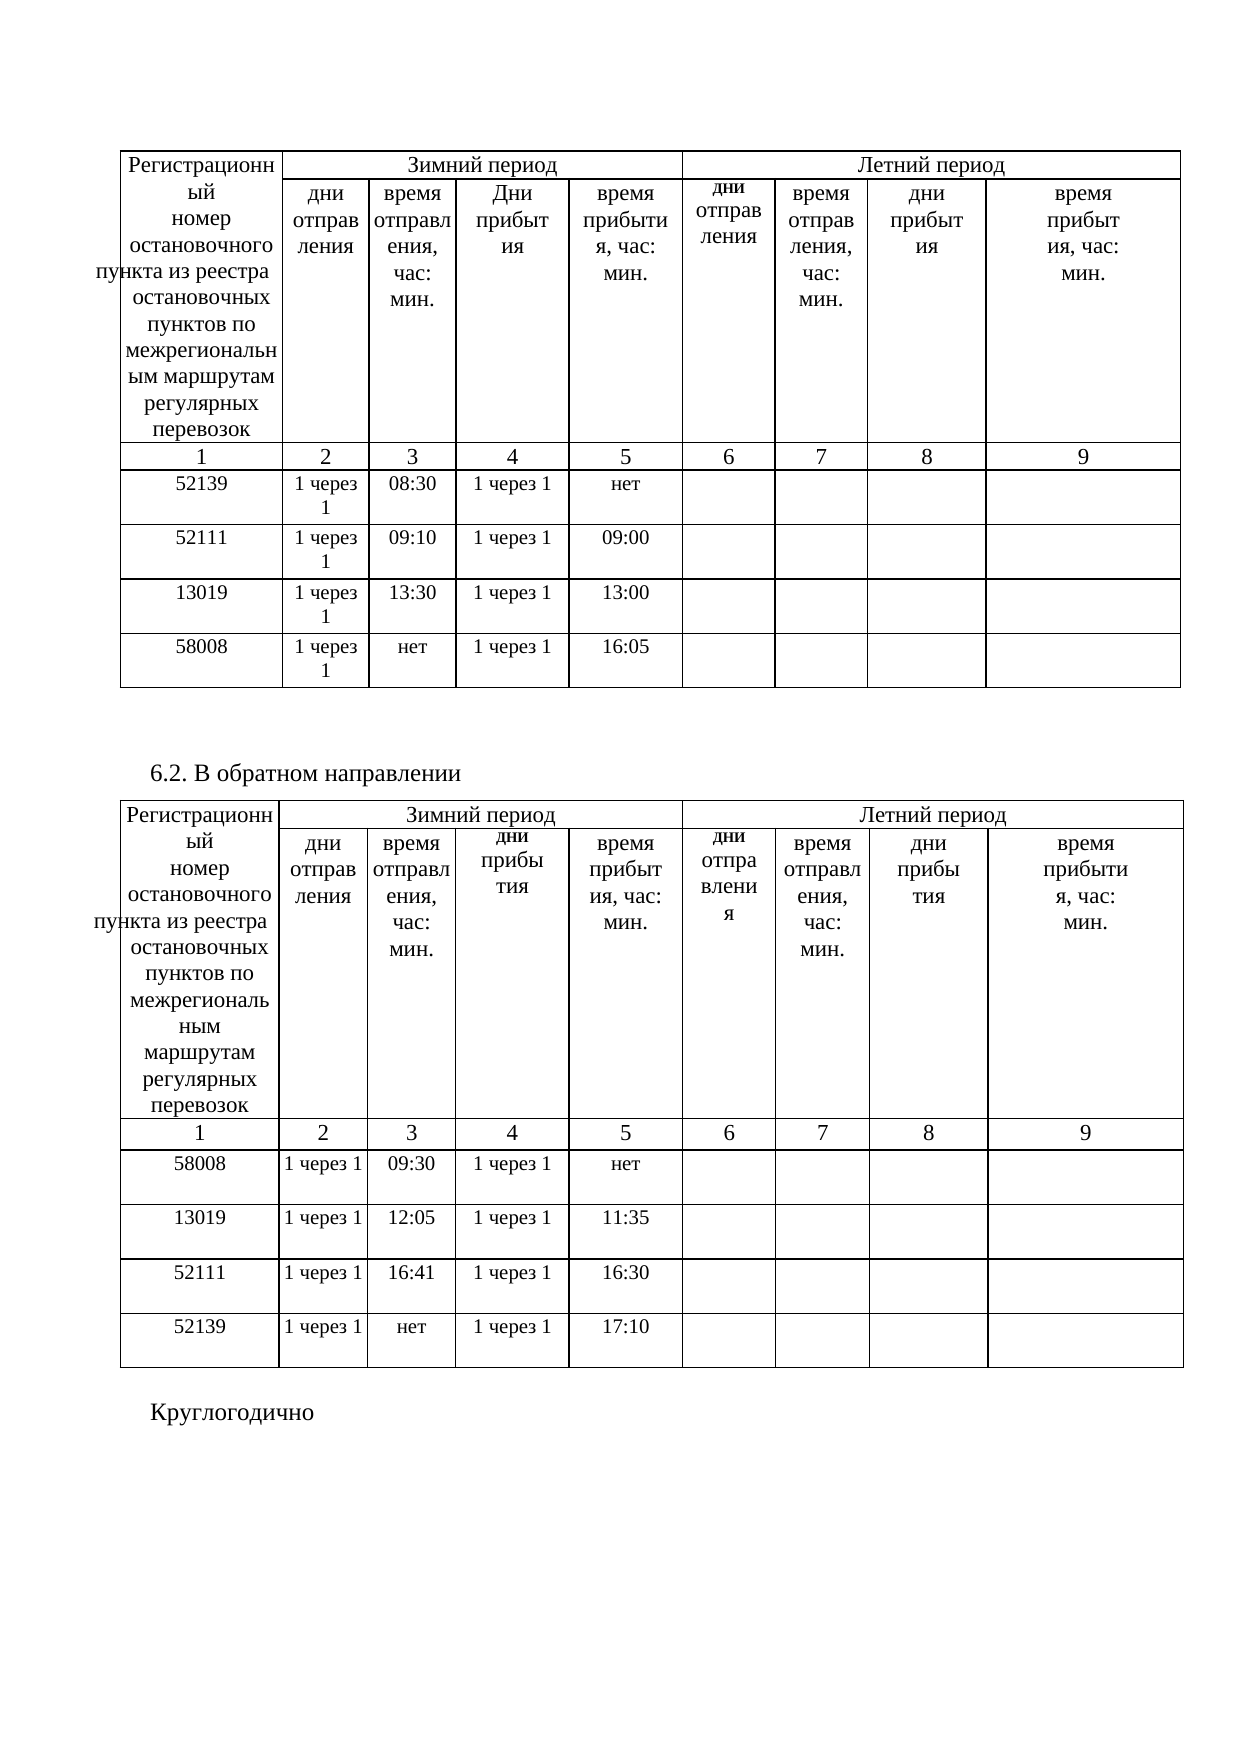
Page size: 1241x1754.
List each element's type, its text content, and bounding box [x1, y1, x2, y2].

table_cell 4 [456, 1119, 568, 1149]
table_cell время отправл ения, час: мин. [776, 829, 869, 1117]
table_cell [989, 1314, 1183, 1367]
table_cell 1 через 1 [456, 1151, 568, 1204]
table_cell 58008 [121, 634, 282, 687]
table_cell 1 через 1 [283, 525, 368, 578]
table_cell дни отправ ления [280, 829, 367, 1117]
table_cell 58008 [121, 1151, 278, 1204]
table_cell время прибыт ия, час: мин. [570, 829, 682, 1117]
table_cell [987, 525, 1180, 578]
table_cell дни прибыт ия [868, 180, 985, 441]
table_cell дни прибы тия [870, 829, 987, 1117]
table_cell нет [570, 471, 682, 524]
table_cell [776, 1205, 869, 1258]
table_cell [987, 580, 1180, 632]
table_cell 1 [121, 1119, 278, 1149]
table_cell 1 через 1 [457, 634, 568, 687]
table_cell [870, 1314, 987, 1367]
table_cell 1 через 1 [280, 1151, 367, 1204]
table_cell [868, 580, 985, 632]
table_cell [683, 1314, 775, 1367]
table_cell [776, 1260, 869, 1312]
table_cell [683, 525, 774, 578]
table_cell ДНИ отпра влени я [683, 829, 775, 1117]
table_cell 1 через 1 [457, 580, 568, 632]
table_header Летний период [683, 152, 1180, 178]
table_cell [868, 525, 985, 578]
table_cell время прибыт ия, час: мин. [987, 180, 1180, 441]
text Круглогодично [150, 1397, 1090, 1426]
table_cell 1 через 1 [280, 1314, 367, 1367]
table_cell нет [368, 1314, 455, 1367]
table_cell 52111 [121, 1260, 278, 1312]
table_cell 08:30 [370, 471, 455, 524]
table_cell 7 [776, 1119, 869, 1149]
table_cell [683, 471, 774, 524]
table_cell [683, 1151, 775, 1204]
table_cell 1 [121, 443, 282, 469]
table_cell 1 через 1 [283, 634, 368, 687]
table_cell 52139 [121, 471, 282, 524]
table_cell 1 через 1 [283, 580, 368, 632]
table_cell 09:00 [570, 525, 682, 578]
table_cell 3 [368, 1119, 455, 1149]
table_cell 1 через 1 [456, 1260, 568, 1312]
table_cell 1 через 1 [280, 1205, 367, 1258]
table_cell 9 [989, 1119, 1183, 1149]
table_cell 13:00 [570, 580, 682, 632]
table_cell [989, 1260, 1183, 1312]
table_cell 12:05 [368, 1205, 455, 1258]
table_cell Дни прибыт ия [457, 180, 568, 441]
table_cell 16:30 [570, 1260, 682, 1312]
table_cell ДНИ отправ ления [683, 180, 774, 441]
table_cell 09:30 [368, 1151, 455, 1204]
table_header Летний период [683, 801, 1183, 828]
table_cell ДНИ прибы тия [456, 829, 568, 1117]
table_cell 52111 [121, 525, 282, 578]
table_cell дни отправ ления [283, 180, 368, 441]
table_cell 1 через 1 [456, 1314, 568, 1367]
table_header Регистрационный номер остановочного пункта из реестра остановочных пунктов по межрегиональным маршрутам регулярных перевозок [121, 801, 278, 1117]
table_cell [683, 1205, 775, 1258]
table_cell 1 через 1 [280, 1260, 367, 1312]
table_cell 3 [370, 443, 455, 469]
table_cell [776, 1151, 869, 1204]
table_cell 6 [683, 1119, 775, 1149]
table_cell 8 [868, 443, 985, 469]
table_cell 13019 [121, 580, 282, 632]
table_cell [776, 1314, 869, 1367]
table_cell [989, 1151, 1183, 1204]
table_cell 6 [683, 443, 774, 469]
table_cell 5 [570, 1119, 682, 1149]
table_cell [989, 1205, 1183, 1258]
table_cell нет [570, 1151, 682, 1204]
table_cell нет [370, 634, 455, 687]
table_cell время отправл ения, час: мин. [368, 829, 455, 1117]
table_cell время прибыти я, час: мин. [570, 180, 682, 441]
table_cell 5 [570, 443, 682, 469]
table_cell [776, 525, 867, 578]
table_cell [870, 1205, 987, 1258]
table_cell 09:10 [370, 525, 455, 578]
table_cell время отправл ения, час: мин. [370, 180, 455, 441]
table_cell [987, 471, 1180, 524]
table_cell 9 [987, 443, 1180, 469]
table_cell [683, 634, 774, 687]
table_cell время прибыти я, час: мин. [989, 829, 1183, 1117]
table_cell 1 через 1 [457, 525, 568, 578]
table_cell 1 через 1 [283, 471, 368, 524]
table_header Зимний период [280, 801, 682, 828]
table_cell [870, 1260, 987, 1312]
table_cell 4 [457, 443, 568, 469]
text 6.2. В обратном направлении [150, 758, 1090, 787]
table_cell [776, 634, 867, 687]
table_cell 16:41 [368, 1260, 455, 1312]
table_cell 11:35 [570, 1205, 682, 1258]
table_header Зимний период [283, 152, 682, 178]
table_cell 13:30 [370, 580, 455, 632]
table_cell 13019 [121, 1205, 278, 1258]
table_cell 8 [870, 1119, 987, 1149]
table_cell [683, 1260, 775, 1312]
table_cell 1 через 1 [456, 1205, 568, 1258]
table_cell [868, 471, 985, 524]
table_cell 16:05 [570, 634, 682, 687]
table_cell 1 через 1 [457, 471, 568, 524]
table_cell [870, 1151, 987, 1204]
table_cell 2 [280, 1119, 367, 1149]
table_cell 7 [776, 443, 867, 469]
table_cell 2 [283, 443, 368, 469]
table_cell [776, 471, 867, 524]
table_header Регистрационный номер остановочного пункта из реестра остановочных пунктов по межрегиональным маршрутам регулярных перевозок [121, 152, 282, 441]
table_cell время отправ ления, час: мин. [776, 180, 867, 441]
table_cell [776, 580, 867, 632]
table_cell 17:10 [570, 1314, 682, 1367]
table_cell [987, 634, 1180, 687]
table_cell 52139 [121, 1314, 278, 1367]
table_cell [868, 634, 985, 687]
table_cell [683, 580, 774, 632]
